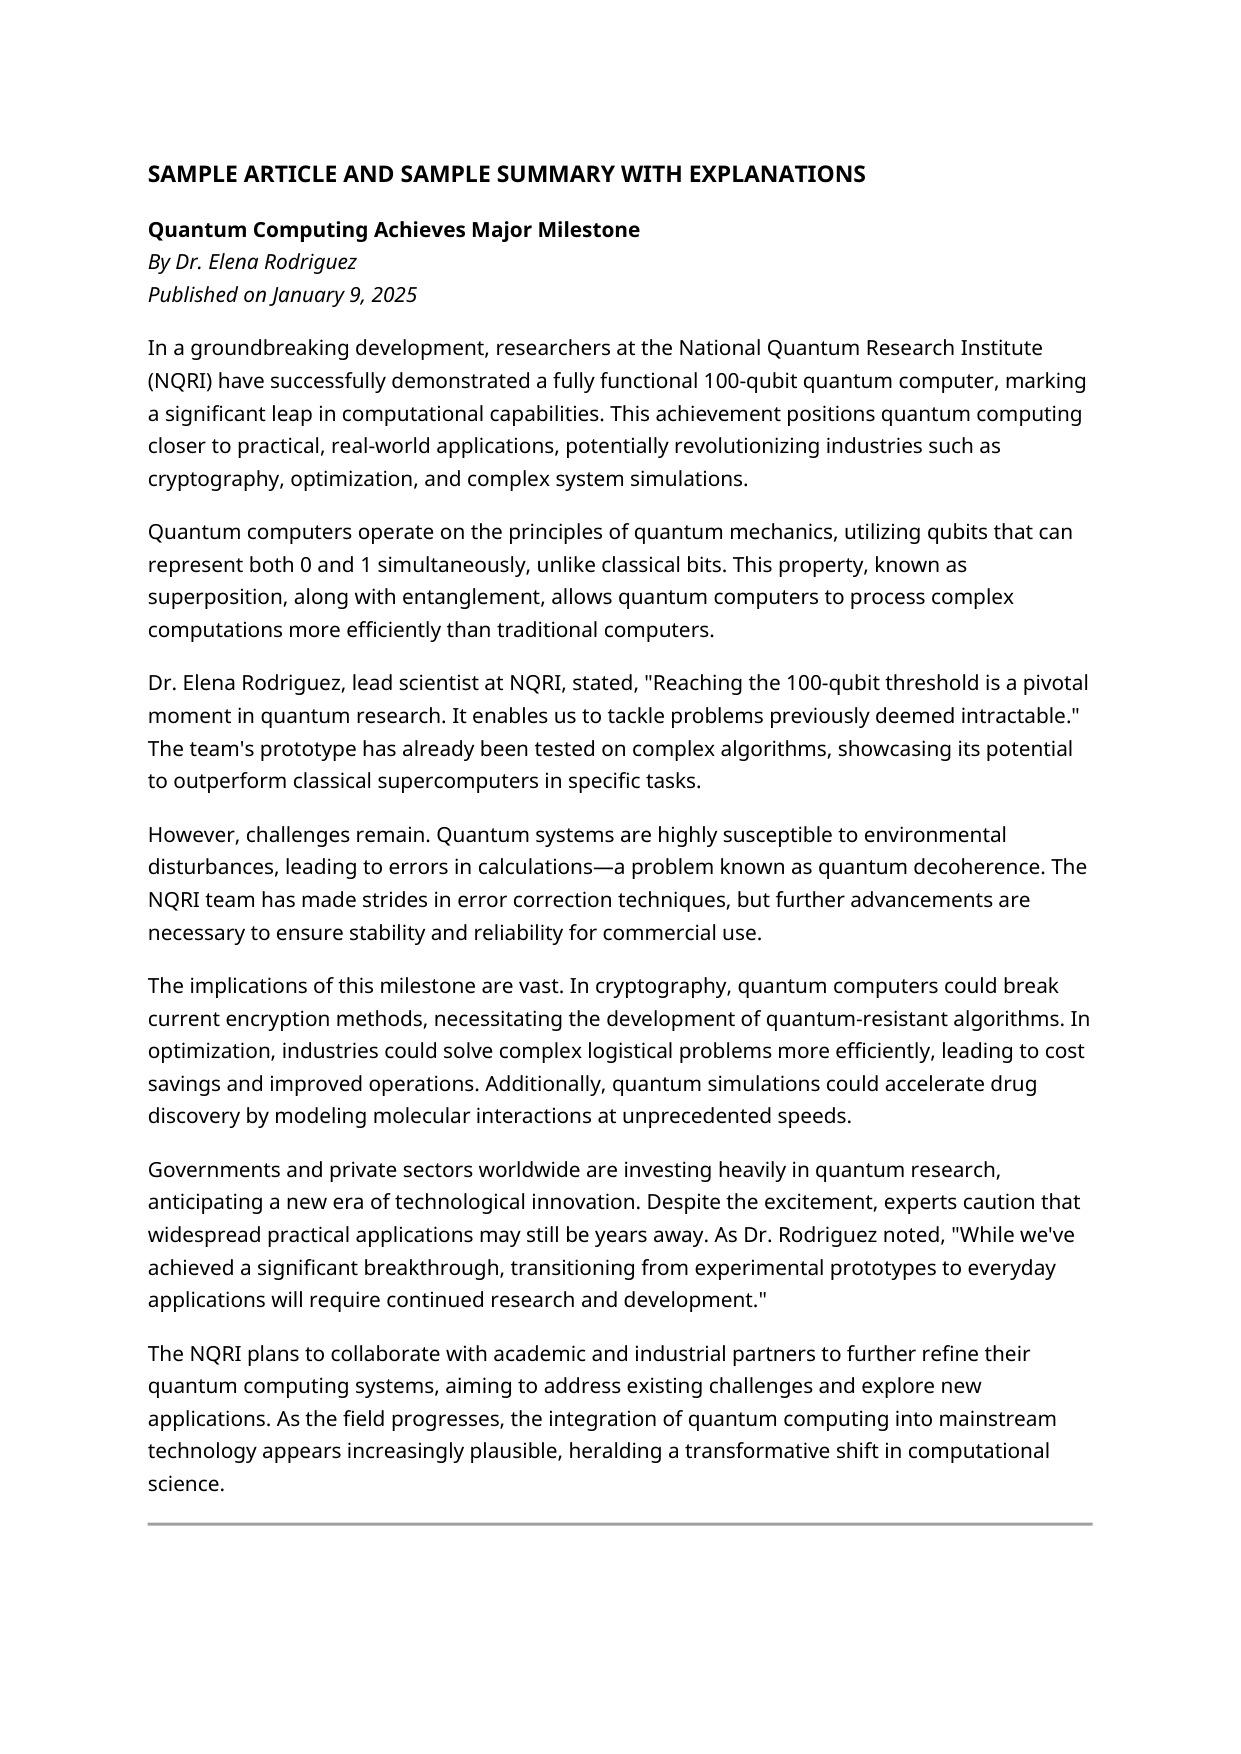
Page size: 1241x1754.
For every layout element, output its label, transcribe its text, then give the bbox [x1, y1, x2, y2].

text SAMPLE ARTICLE AND SAMPLE SUMMARY WITH EXPLANATIONS [148, 158, 1093, 189]
text In a groundbreaking development, researchers at the National Quantum Research Institute (NQRI) have successfully demonstrated a fully functional 100-qubit quantum computer, marking a significant leap in computational capabilities. This achievement positions quantum computing closer to practical, real-world applications, potentially revolutionizing industries such as cryptography, optimization, and complex system simulations. [148, 333, 1093, 492]
text The NQRI plans to collaborate with academic and industrial partners to further refine their quantum computing systems, aiming to address existing challenges and explore new applications. As the field progresses, the integration of quantum computing into mainstream technology appears increasingly plausible, heralding a transformative shift in computational science. [148, 1339, 1093, 1498]
text Governments and private sectors worldwide are investing heavily in quantum research, anticipating a new era of technological innovation. Despite the excitement, experts caution that widespread practical applications may still be years away. As Dr. Rodriguez noted, "While we've achieved a significant breakthrough, transitioning from experimental prototypes to everyday applications will require continued research and development." [148, 1155, 1093, 1314]
text However, challenges remain. Quantum systems are highly susceptible to environmental disturbances, leading to errors in calculations—a problem known as quantum decoherence. The NQRI team has made strides in error correction techniques, but further advancements are necessary to ensure stability and reliability for commercial use. [148, 820, 1093, 946]
text Dr. Elena Rodriguez, lead scientist at NQRI, stated, "Reaching the 100-qubit threshold is a pivotal moment in quantum research. It enables us to tackle problems previously deemed intractable." The team's prototype has already been tested on complex algorithms, showcasing its potential to outperform classical supercomputers in specific tasks. [148, 668, 1093, 795]
text Quantum Computing Achieves Major Milestone By Dr. Elena Rodriguez Published on January 9, 2025 [148, 215, 1093, 308]
text The implications of this milestone are vast. In cryptography, quantum computers could break current encryption methods, necessitating the development of quantum-resistant algorithms. In optimization, industries could solve complex logistical problems more efficiently, leading to cost savings and improved operations. Additionally, quantum simulations could accelerate drug discovery by modeling molecular interactions at unprecedented speeds. [148, 971, 1093, 1130]
text Quantum computers operate on the principles of quantum mechanics, utilizing qubits that can represent both 0 and 1 simultaneously, unlike classical bits. This property, known as superposition, along with entanglement, allows quantum computers to process complex computations more efficiently than traditional computers. [148, 517, 1093, 643]
